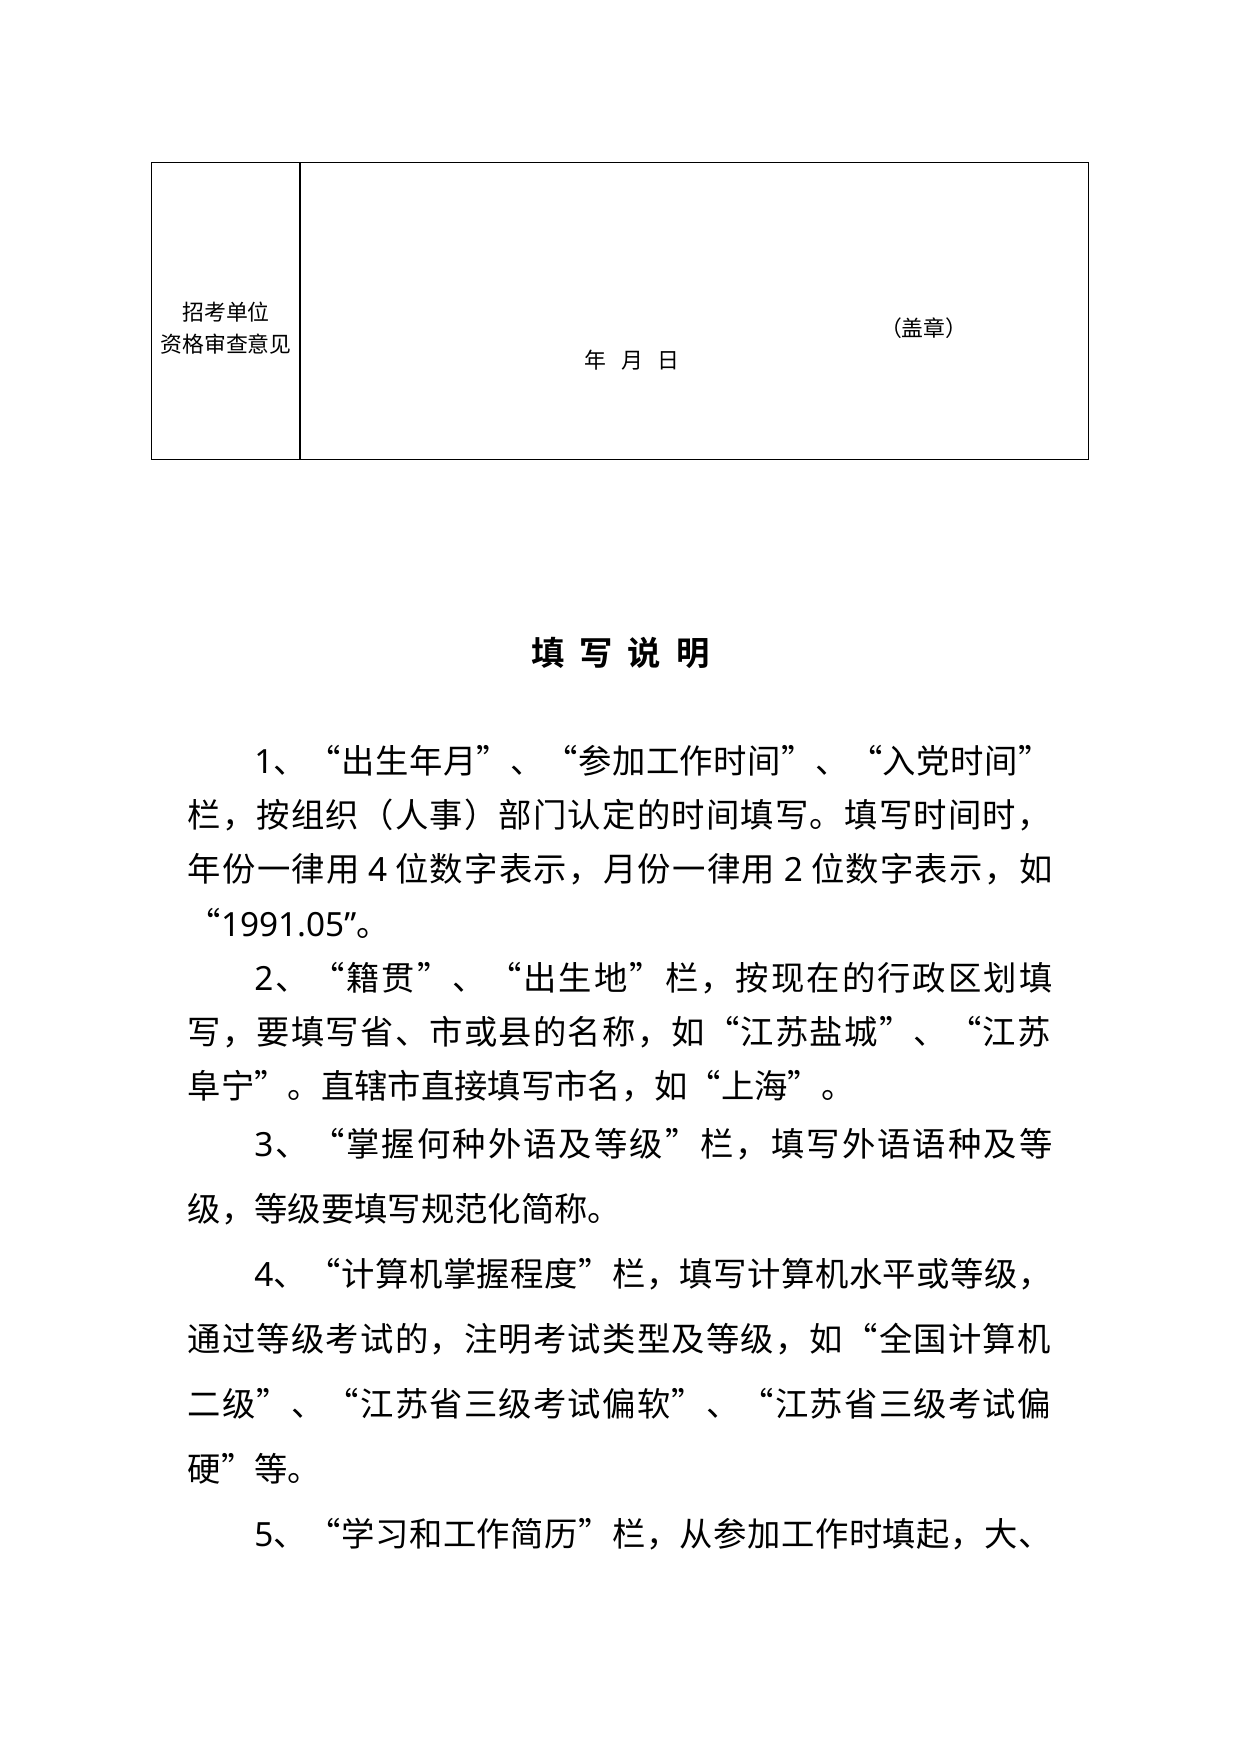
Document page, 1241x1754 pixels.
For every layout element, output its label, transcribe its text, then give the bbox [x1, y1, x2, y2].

list 2、“籍贯”、“出生地”栏，按现在的行政区划填写，要填写省、市或县的名称，如“江苏盐城”、“江苏阜宁”。直辖市直接填写市名，如“上海”。 [187, 947, 1053, 1109]
list 1、“出生年月”、“参加工作时间”、“入党时间”栏，按组织（人事）部门认定的时间填写。填写时间时，年份一律用4位数字表示，月份一律用2位数字表示，如“1991.05”。 [187, 730, 1053, 947]
table_cell 招考单位 资格审查意见 [152, 163, 299, 459]
list 3、“掌握何种外语及等级”栏，填写外语语种及等级，等级要填写规范化简称。 [187, 1109, 1053, 1239]
list 4、“计算机掌握程度”栏，填写计算机水平或等级，通过等级考试的，注明考试类型及等级，如“全国计算机二级”、“江苏省三级考试偏软”、“江苏省三级考试偏硬”等。 [187, 1239, 1053, 1499]
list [187, 1499, 1053, 1564]
table_cell （盖章） 年 月 日 [301, 163, 1088, 459]
text 填 写 说 明 [187, 622, 1053, 676]
